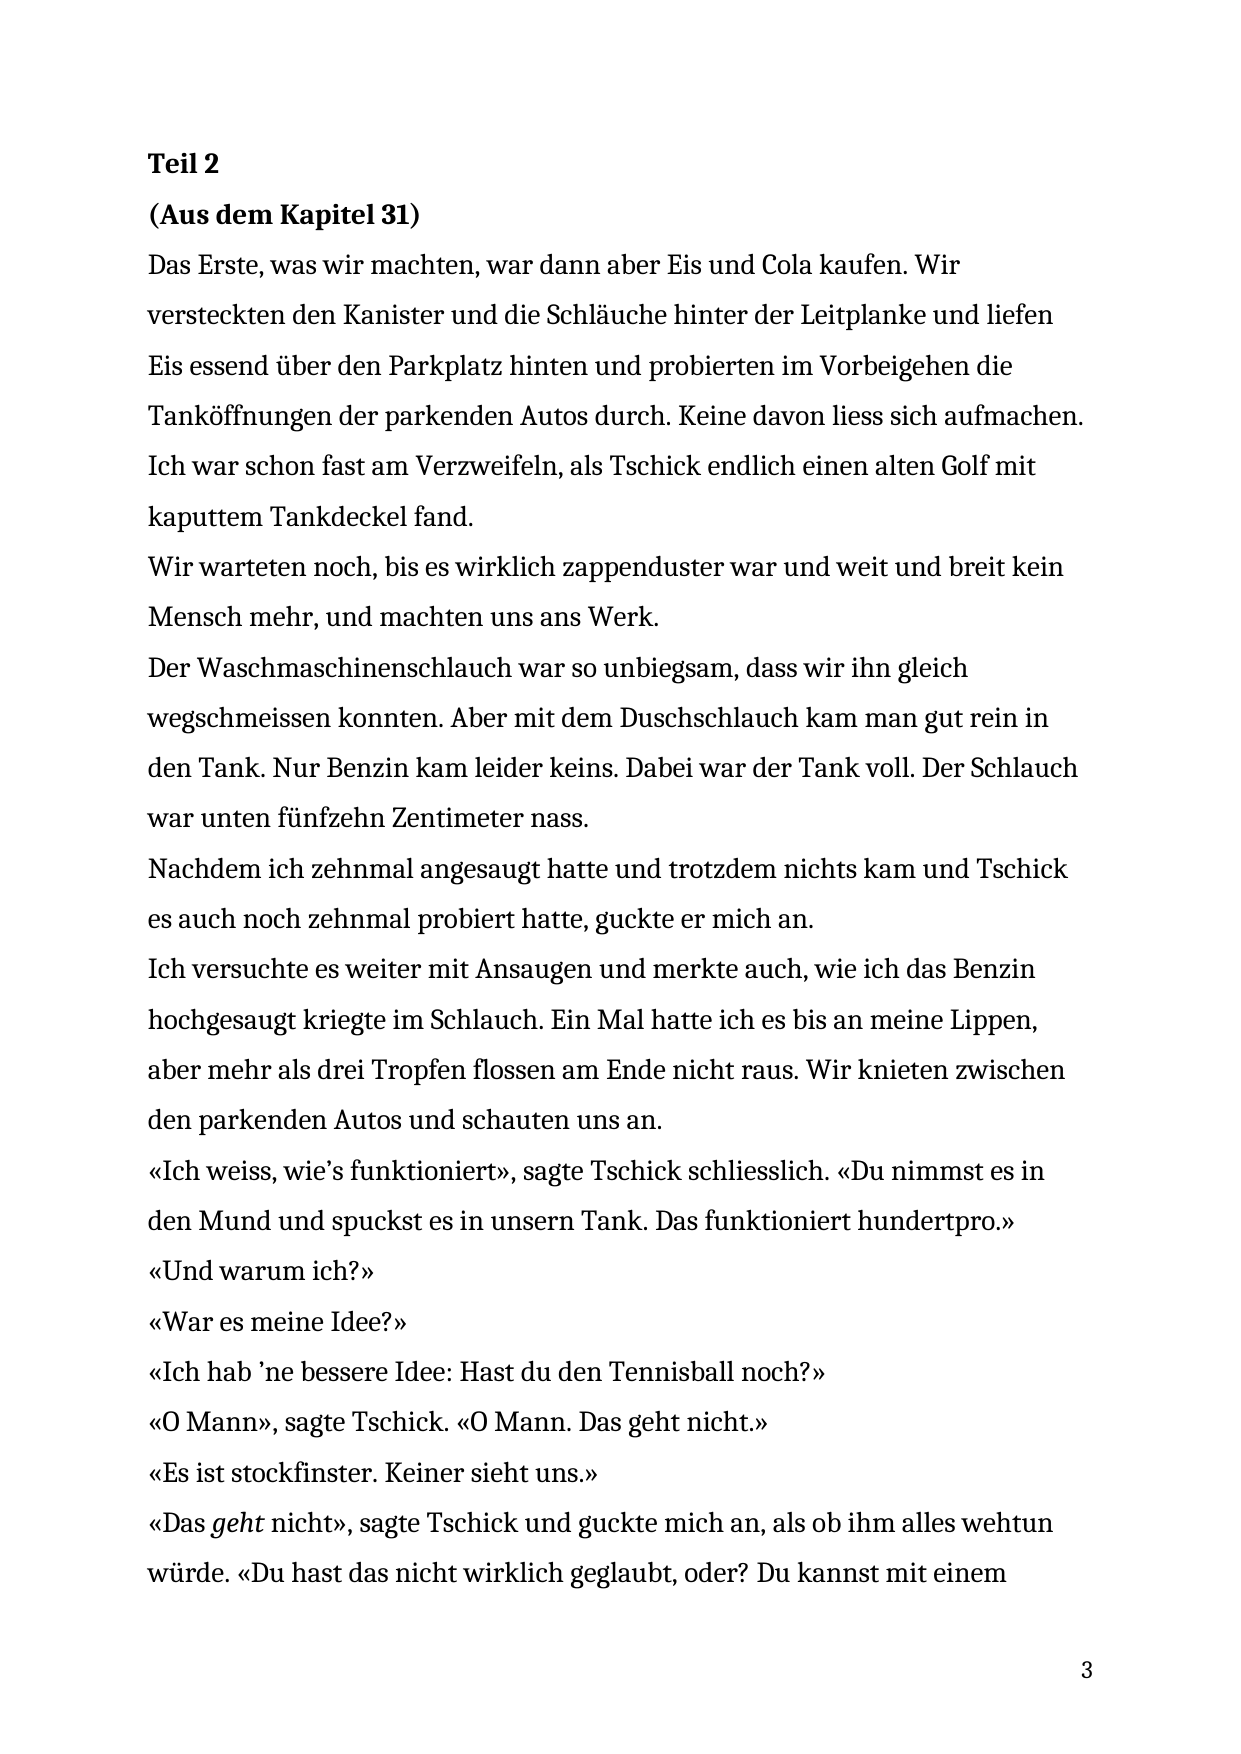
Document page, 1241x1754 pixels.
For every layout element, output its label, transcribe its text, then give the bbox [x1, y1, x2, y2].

text (Aus dem Kapitel 31) [148, 198, 1093, 231]
text Wir warteten noch, bis es wirklich zappenduster war und weit und breit kein Mensch mehr, und machten uns ans Werk. [148, 550, 1093, 634]
text «Es ist stockfinster. Keiner sieht uns.» [148, 1456, 1093, 1489]
text Ich versuchte es weiter mit Ansaugen und merkte auch, wie ich das Benzin hochgesaugt kriegte im Schlauch. Ein Mal hatte ich es bis an meine Lippen, aber mehr als drei Tropfen flossen am Ende nicht raus. Wir knieten zwischen den parkenden Autos und schauten uns an. [148, 953, 1093, 1137]
text Nachdem ich zehnmal angesaugt hatte und trotzdem nichts kam und Tschick es auch noch zehnmal probiert hatte, guckte er mich an. [148, 852, 1093, 936]
text Teil 2 [148, 148, 1093, 181]
text «War es meine Idee?» [148, 1305, 1093, 1338]
text Der Waschmaschinenschlauch war so unbiegsam, dass wir ihn gleich wegschmeissen konnten. Aber mit dem Duschschlauch kam man gut rein in den Tank. Nur Benzin kam leider keins. Dabei war der Tank voll. Der Schlauch war unten fünfzehn Zentimeter nass. [148, 651, 1093, 835]
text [148, 1506, 1093, 1590]
text «Und warum ich?» [148, 1254, 1093, 1288]
text «Ich hab ’ne bessere Idee: Hast du den Tennisball noch?» [148, 1355, 1093, 1389]
text «O Mann», sagte Tschick. «O Mann. Das geht nicht.» [148, 1405, 1093, 1439]
text Das Erste, was wir machten, war dann aber Eis und Cola kaufen. Wir versteckten den Kanister und die Schläuche hinter der Leitplanke und liefen Eis essend über den Parkplatz hinten und probierten im Vorbeigehen die Tanköffnungen der parkenden Autos durch. Keine davon liess sich aufmachen. Ich war schon fast am Verzweifeln, als Tschick endlich einen alten Golf mit kaputtem Tankdeckel fand. [148, 248, 1093, 533]
text «Ich weiss, wie’s funktioniert», sagte Tschick schliesslich. «Du nimmst es in den Mund und spuckst es in unsern Tank. Das funktioniert hundertpro.» [148, 1154, 1093, 1238]
